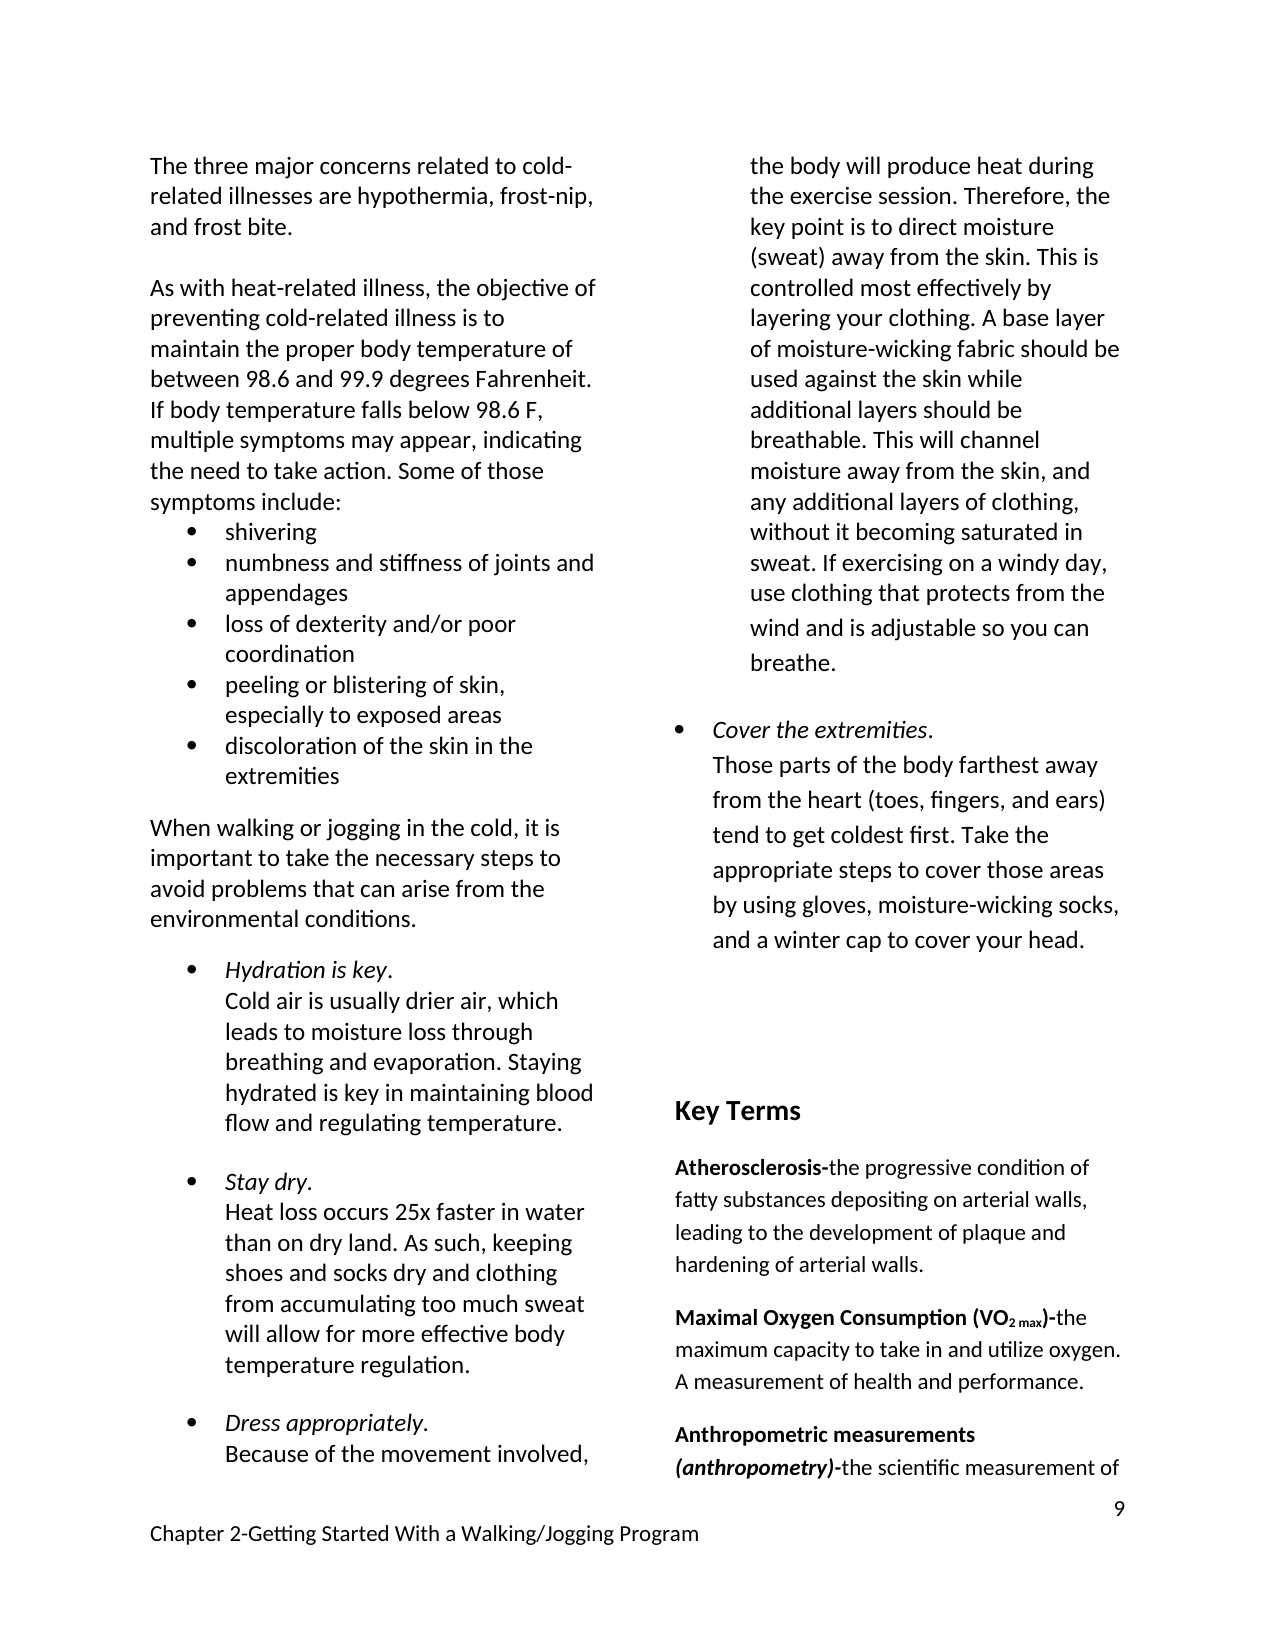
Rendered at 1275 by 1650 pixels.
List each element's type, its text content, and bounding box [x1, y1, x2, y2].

list discoloration of the skin in the extremities [187, 730, 600, 791]
text When walking or jogging in the cold, it is important to take the necessary steps to avoid problems that can arise from the environmental conditions. [150, 812, 600, 934]
text As with heat-related illness, the objective of preventing cold-related illness is to maintain the proper body temperature of between 98.6 and 99.9 degrees Fahrenheit. If body temperature falls below 98.6 F, multiple symptoms may appear, indicating the need to take action. Some of those symptoms include: [150, 272, 600, 516]
text Atherosclerosis-the progressive condition of fatty substances depositing on arterial walls, leading to the development of plaque and hardening of arterial walls. [675, 1153, 1125, 1278]
list numbness and stiffness of joints and appendages [187, 547, 600, 608]
list shivering [187, 516, 600, 547]
list use clothing that protects from the wind and is adjustable so you can breathe. [750, 577, 1125, 710]
text Key Terms [675, 1092, 1125, 1127]
list Stay dry. Heat loss occurs 25x faster in water than on dry land. As such, keeping shoes and socks dry and clothing from accumulating too much sweat will allow for more effective body temperature regulation. [187, 1166, 600, 1407]
list loss of dexterity and/or poor coordination [187, 608, 600, 669]
list Hydration is key. Cold air is usually drier air, which leads to moisture loss through breathing and evaporation. Staying hydrated is key in maintaining blood flow and regulating temperature. [187, 955, 600, 1166]
text Maximal Oxygen Consumption (VO2 max)-the maximum capacity to take in and utilize oxygen. A measurement of health and performance. [675, 1303, 1125, 1395]
list Dress appropriately. Because of the movement involved, the body will produce heat during the exercise session. Therefore, the key point is to direct moisture (sweat) away from the skin. This is controlled most effectively by layering your clothing. A base layer of moisture-wicking fabric should be used against the skin while additional layers should be breathable. This will channel moisture away from the skin, and any additional layers of clothing, without it becoming saturated in sweat. If exercising on a windy day, [712, 150, 1125, 577]
list peeling or blistering of skin, especially to exposed areas [187, 669, 600, 730]
list Cover the extremities. Those parts of the body farthest away from the heart (toes, fingers, and ears) tend to get coldest first. Take the appropriate steps to cover those areas by using gloves, moisture-wicking socks, and a winter cap to cover your head. [675, 714, 1125, 955]
